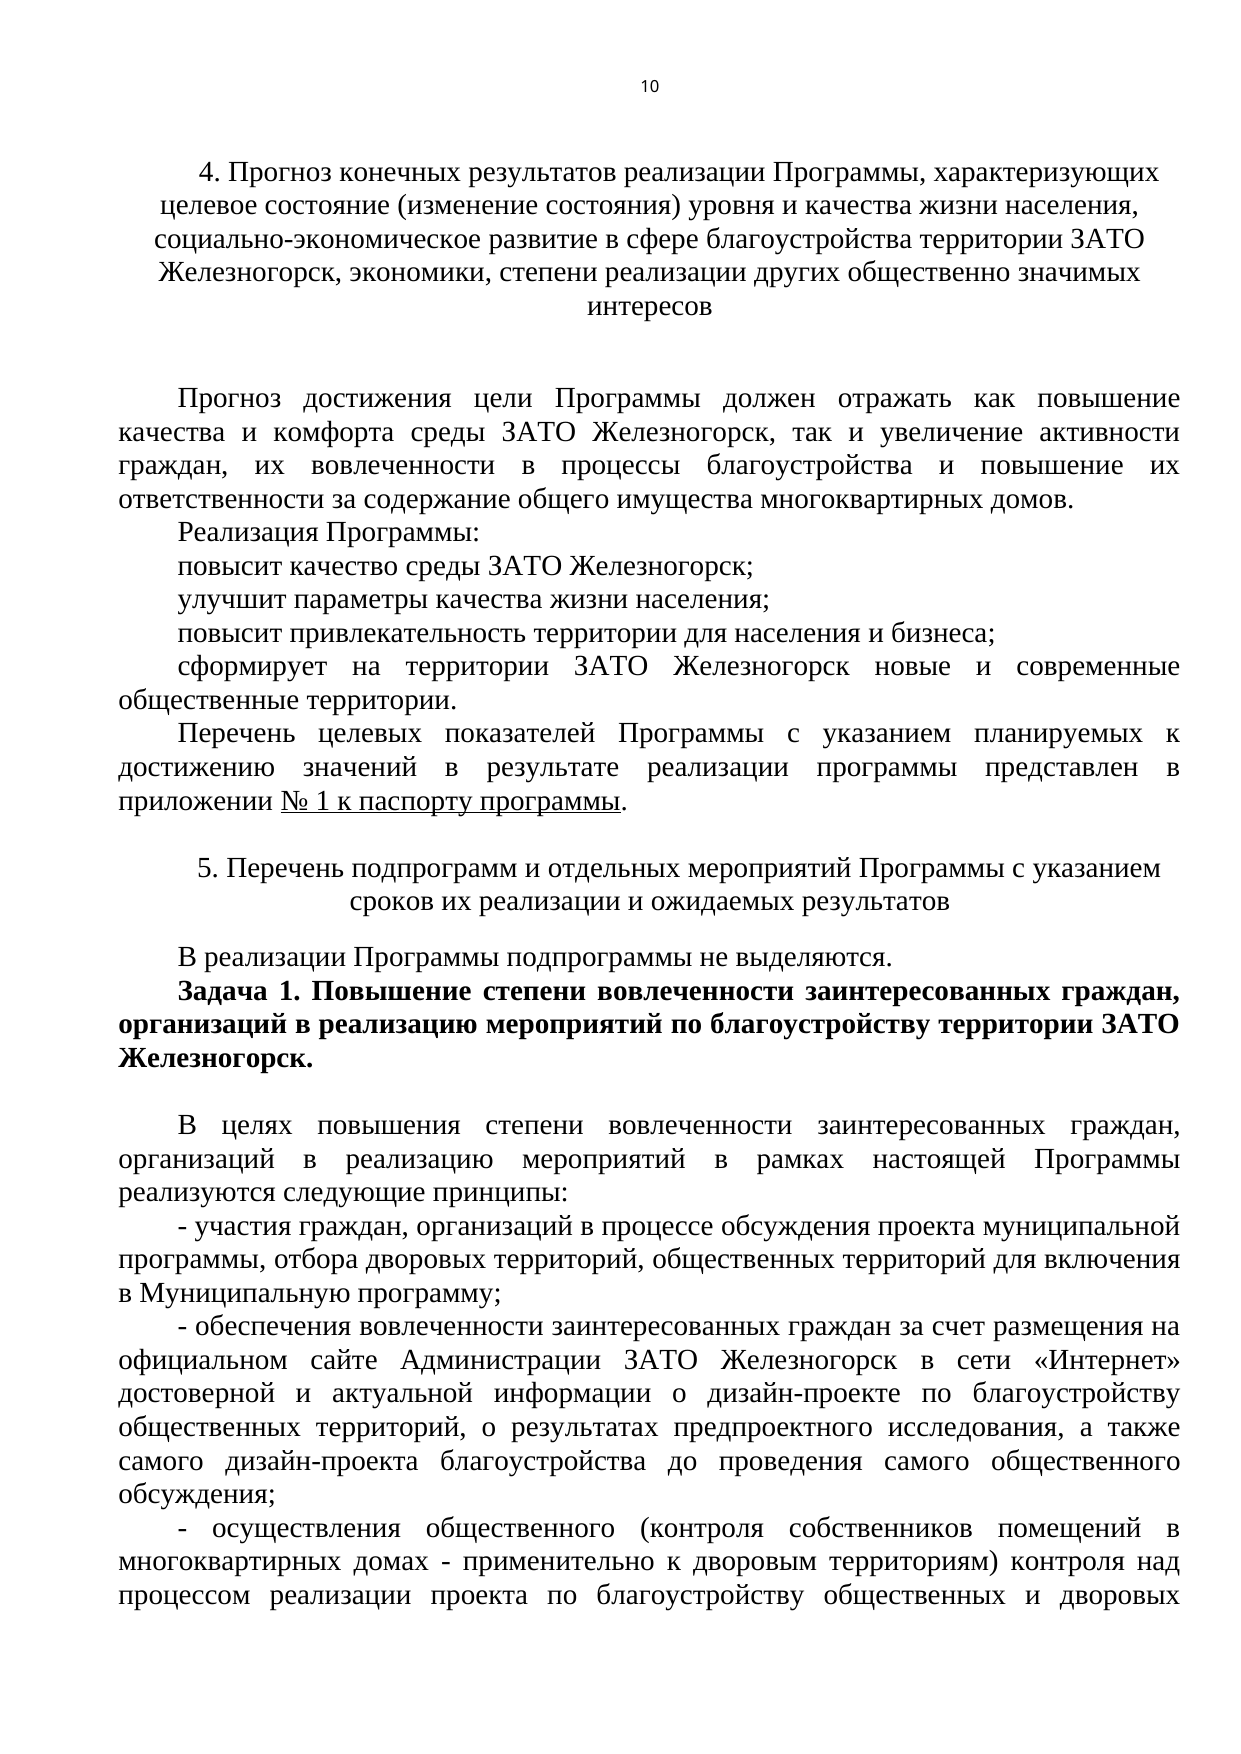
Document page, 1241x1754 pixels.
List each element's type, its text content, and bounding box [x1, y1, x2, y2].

text В целях повышения степени вовлеченности заинтересованных граждан, организаций в реализацию мероприятий в рамках настоящей Программы реализуются следующие принципы: [118, 1107, 1181, 1208]
text повысит привлекательность территории для населения и бизнеса; [118, 615, 1181, 648]
text - обеспечения вовлеченности заинтересованных граждан за счет размещения на официальном сайте Администрации ЗАТО Железногорск в сети «Интернет» достоверной и актуальной информации о дизайн-проекте по благоустройству общественных территорий, о результатах предпроектного исследования, а также самого дизайн-проекта благоустройства до проведения самого общественного обсуждения; [118, 1308, 1181, 1510]
text улучшит параметры качества жизни населения; [118, 581, 1181, 615]
text Реализация Программы: [118, 514, 1181, 548]
text Перечень целевых показателей Программы с указанием планируемых к достижению значений в результате реализации программы представлен в приложении № 1 к паспорту программы. [118, 716, 1181, 816]
text Прогноз достижения цели Программы должен отражать как повышение качества и комфорта среды ЗАТО Железногорск, так и увеличение активности граждан, их вовлеченности в процессы благоустройства и повышение их ответственности за содержание общего имущества многоквартирных домов. [118, 380, 1181, 514]
subtitle 4. Прогноз конечных результатов реализации Программы, характеризующих целевое состояние (изменение состояния) уровня и качества жизни населения, социально-экономическое развитие в сфере благоустройства территории ЗАТО Железногорск, экономики, степени реализации других общественно значимых интересов [118, 154, 1181, 322]
text повысит качество среды ЗАТО Железногорск; [118, 548, 1181, 581]
text - участия граждан, организаций в процессе обсуждения проекта муниципальной программы, отбора дворовых территорий, общественных территорий для включения в Муниципальную программу; [118, 1208, 1181, 1308]
subtitle 5. Перечень подпрограмм и отдельных мероприятий Программы с указанием сроков их реализации и ожидаемых результатов [118, 850, 1181, 917]
text В реализации Программы подпрограммы не выделяются. [118, 939, 1181, 973]
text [118, 1510, 1181, 1610]
text сформирует на территории ЗАТО Железногорск новые и современные общественные территории. [118, 648, 1181, 716]
text Задача 1. Повышение степени вовлеченности заинтересованных граждан, организаций в реализацию мероприятий по благоустройству территории ЗАТО Железногорск. [118, 973, 1181, 1074]
